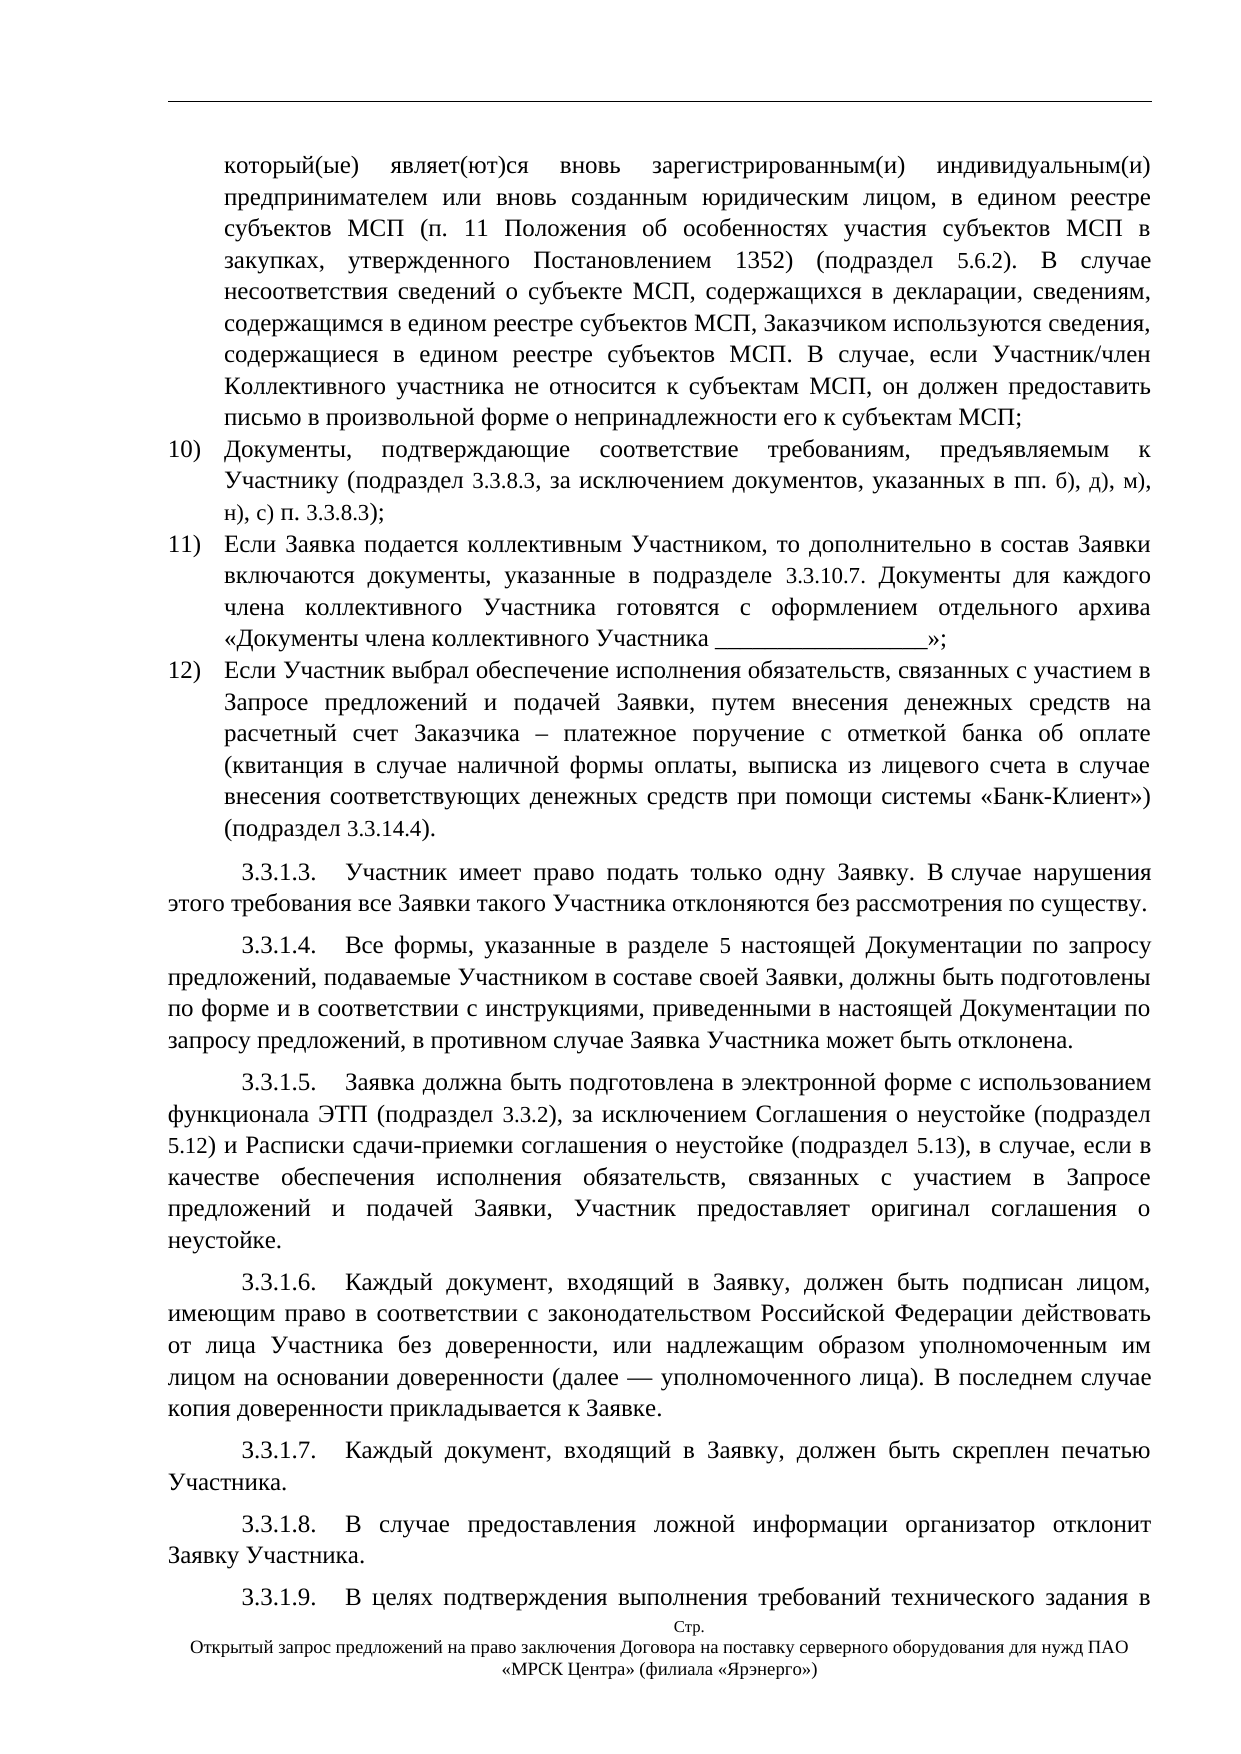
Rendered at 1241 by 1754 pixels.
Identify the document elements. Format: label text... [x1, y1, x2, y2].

list Если Заявка подается коллективным Участником, то дополнительно в состав Заявки включаются документы, указанные в подразделе 3.3.10.7. Документы для каждого члена коллективного Участника готовятся с оформлением отдельного архива «Документы члена коллективного Участника _________________»; [168, 529, 1152, 652]
list Каждый документ, входящий в Заявку, должен быть подписан лицом, имеющим право в соответствии с законодательством Российской Федерации действовать от лица Участника без доверенности, или надлежащим образом уполномоченным им лицом на основании доверенности (далее — уполномоченного лица). В последнем случае копия доверенности прикладывается к Заявке. [168, 1267, 1152, 1422]
list Все формы, указанные в разделе 5 настоящей Документации по запросу предложений, подаваемые Участником в составе своей Заявки, должны быть подготовлены по форме и в соответствии с инструкциями, приведенными в настоящей Документации по запросу предложений, в противном случае Заявка Участника может быть отклонена. [168, 930, 1152, 1054]
list В случае предоставления ложной информации организатор отклонит Заявку Участника. [168, 1509, 1152, 1569]
list Заявка должна быть подготовлена в электронной форме с использованием функционала ЭТП (подраздел 3.3.2), за исключением Соглашения о неустойке (подраздел 5.12) и Расписки сдачи-приемки соглашения о неустойке (подраздел 5.13), в случае, если в качестве обеспечения исполнения обязательств, связанных с участием в Запросе предложений и подачей Заявки, Участник предоставляет оригинал соглашения о неустойке. [168, 1067, 1152, 1254]
list Каждый документ, входящий в Заявку, должен быть скреплен печатью Участника. [168, 1435, 1152, 1495]
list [168, 150, 1152, 431]
list Документы, подтверждающие соответствие требованиям, предъявляемым к Участнику (подраздел 3.3.8.3, за исключением документов, указанных в пп. б), д), м), н), с) п. 3.3.8.3); [168, 434, 1152, 526]
list Если Участник выбрал обеспечение исполнения обязательств, связанных с участием в Запросе предложений и подачей Заявки, путем внесения денежных средств на расчетный счет Заказчика – платежное поручение с отметкой банка об оплате (квитанция в случае наличной формы оплаты, выписка из лицевого счета в случае внесения соответствующих денежных средств при помощи системы «Банк-Клиент») (подраздел 3.3.14.4). [168, 655, 1152, 842]
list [168, 1582, 1152, 1611]
list Участник имеет право подать только одну Заявку. В случае нарушения этого требования все Заявки такого Участника отклоняются без рассмотрения по существу. [168, 857, 1152, 917]
